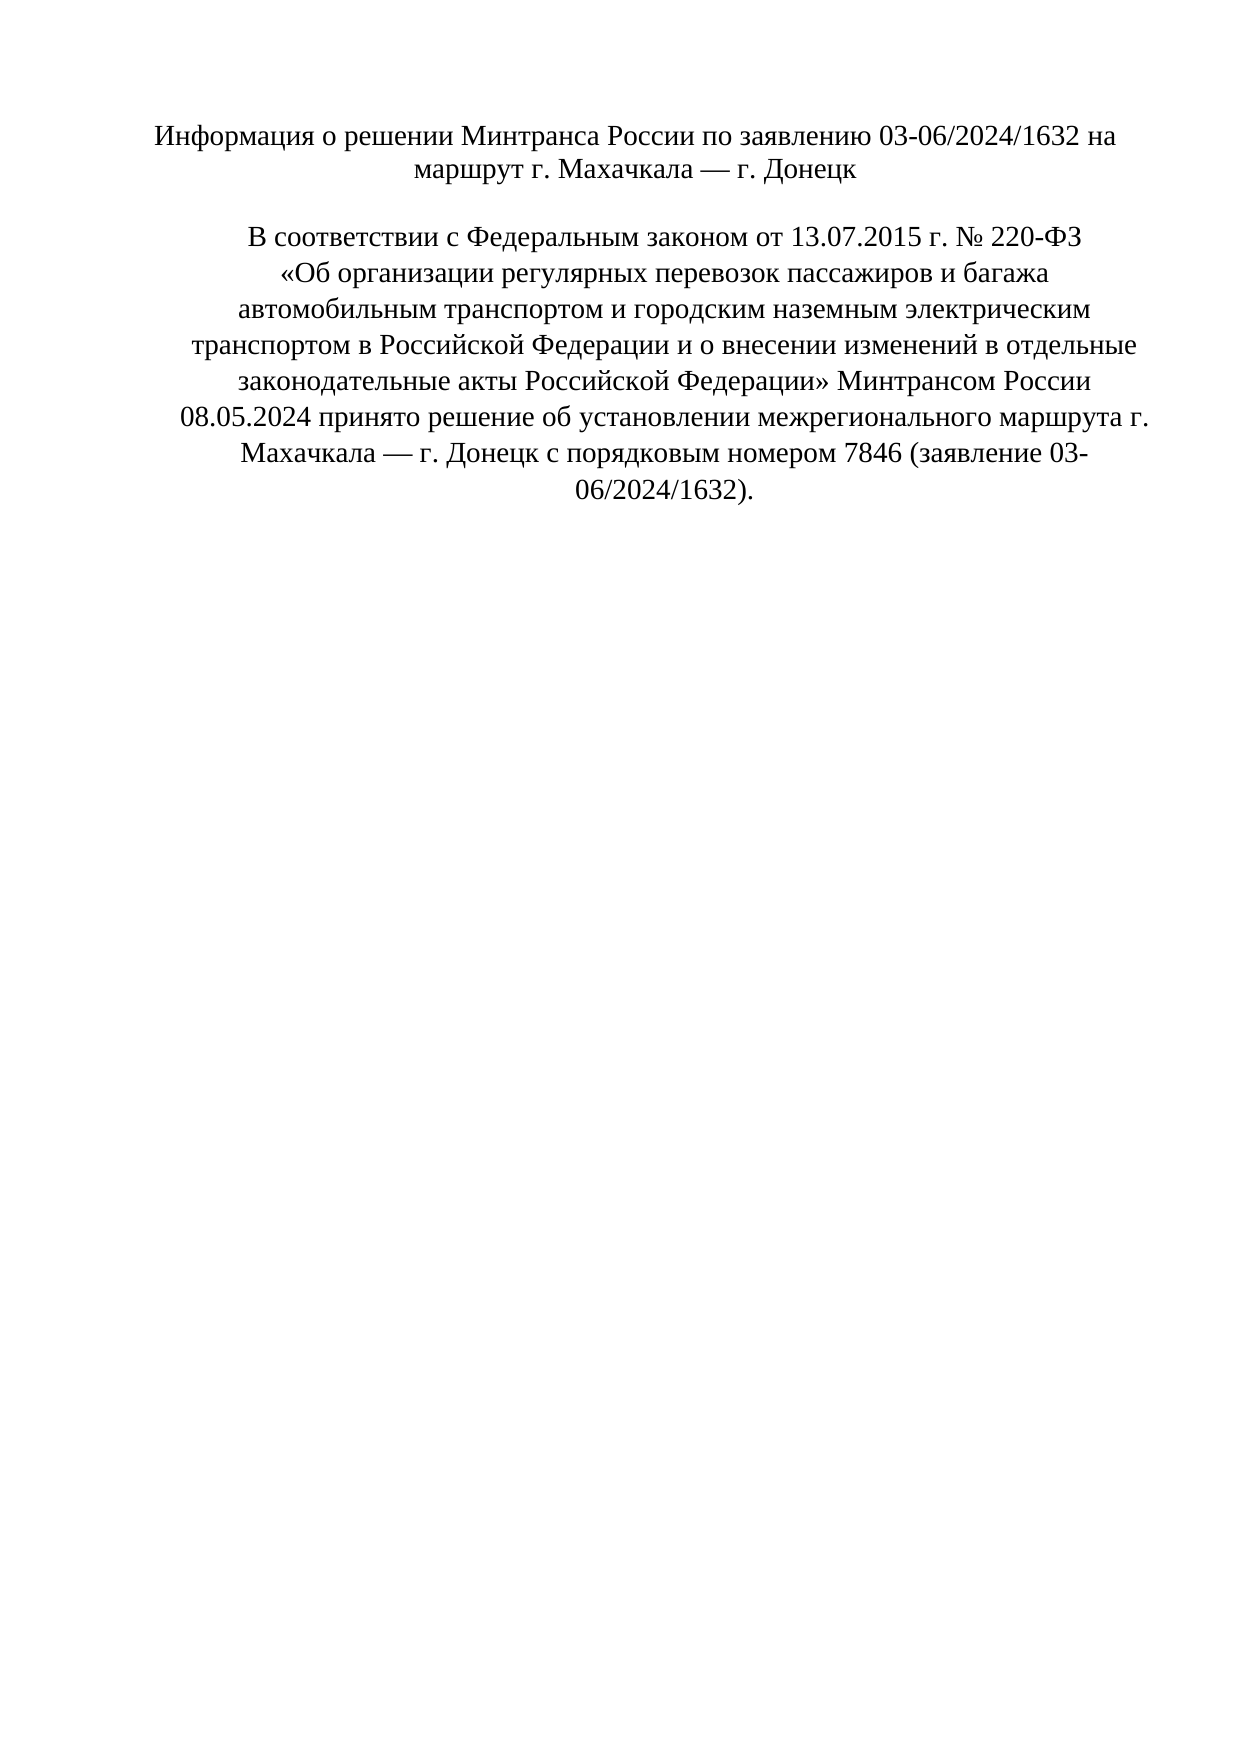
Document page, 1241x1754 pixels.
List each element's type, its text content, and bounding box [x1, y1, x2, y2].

text Информация о решении Минтранса России по заявлению 03-06/2024/1632 на маршрут г. Махачкала — г. Донецк [118, 118, 1152, 185]
text В соответствии с Федеральным законом от 13.07.2015 г. № 220-ФЗ «Об организации регулярных перевозок пассажиров и багажа автомобильным транспортом и городским наземным электрическим транспортом в Российской Федерации и о внесении изменений в отдельные законодательные акты Российской Федерации» Минтрансом России 08.05.2024 принято решение об установлении межрегионального маршрута г. Махачкала — г. Донецк с порядковым номером 7846 (заявление 03-06/2024/1632). [177, 219, 1152, 505]
